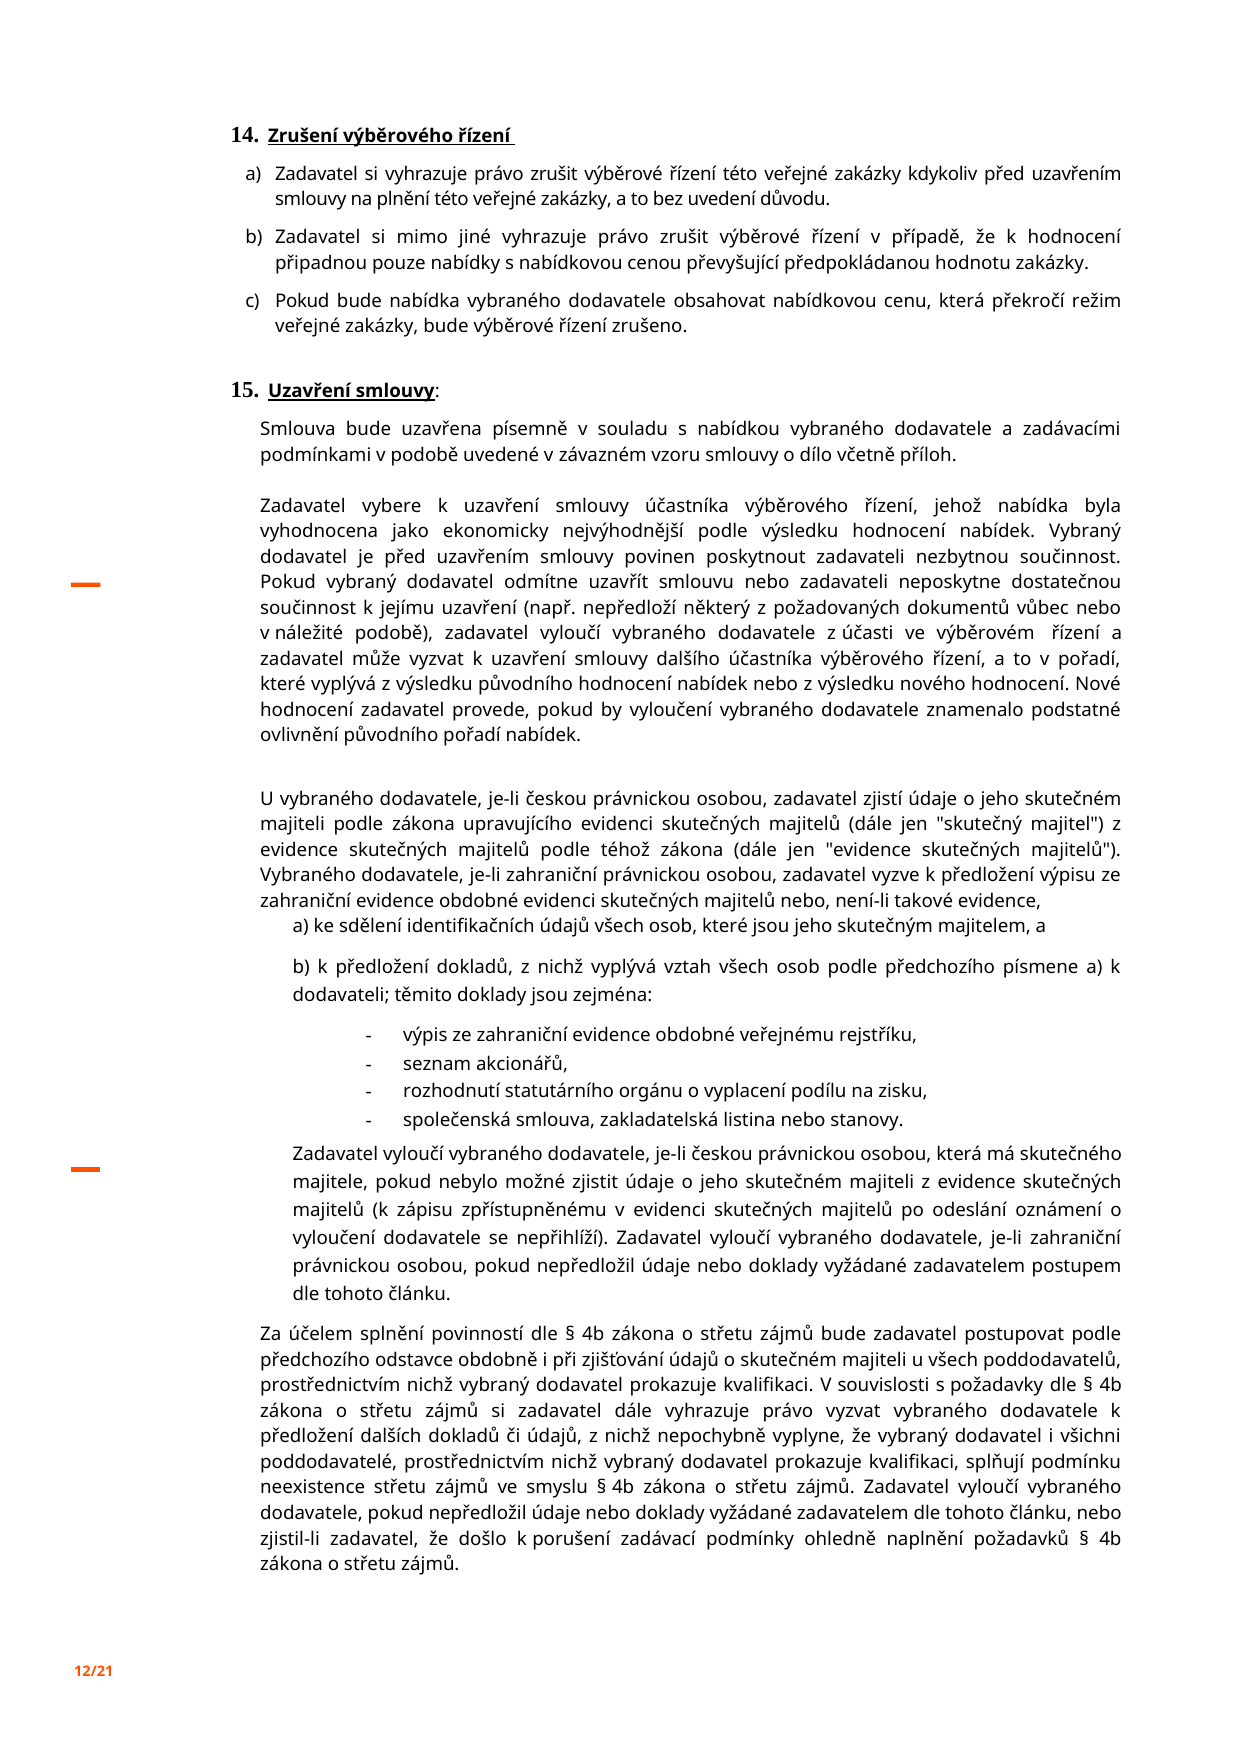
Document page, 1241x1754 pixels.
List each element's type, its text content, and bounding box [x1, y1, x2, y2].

text Smlouva bude uzavřena písemně v souladu s nabídkou vybraného dodavatele a zadávacími podmínkami v podobě uvedené v závazném vzoru smlouvy o dílo včetně příloh. [260, 415, 1122, 466]
list rozhodnutí statutárního orgánu o vyplacení podílu na zisku, [365, 1078, 1122, 1103]
text Za účelem splnění povinností dle § 4b zákona o střetu zájmů bude zadavatel postupovat podle předchozího odstavce obdobně i při zjišťování údajů o skutečném majiteli u všech poddodavatelů, prostřednictvím nichž vybraný dodavatel prokazuje kvalifikaci. V souvislosti s požadavky dle § 4b zákona o střetu zájmů si zadavatel dále vyhrazuje právo vyzvat vybraného dodavatele k předložení dalších dokladů či údajů, z nichž nepochybně vyplyne, že vybraný dodavatel i všichni poddodavatelé, prostřednictvím nichž vybraný dodavatel prokazuje kvalifikaci, splňují podmínku neexistence střetu zájmů ve smyslu § 4b zákona o střetu zájmů. Zadavatel vyloučí vybraného dodavatele, pokud nepředložil údaje nebo doklady vyžádané zadavatelem dle tohoto článku, nebo zjistil-li zadavatel, že došlo k porušení zadávací podmínky ohledně naplnění požadavků § 4b zákona o střetu zájmů. [260, 1321, 1122, 1576]
list Zadavatel si mimo jiné vyhrazuje právo zrušit výběrové řízení v případě, že k hodnocení připadnou pouze nabídky s nabídkovou cenou převyšující předpokládanou hodnotu zakázky. [245, 223, 1122, 274]
list výpis ze zahraniční evidence obdobné veřejnému rejstříku, [365, 1022, 1122, 1047]
text Zadavatel vyloučí vybraného dodavatele, je-li českou právnickou osobou, která má skutečného majitele, pokud nebylo možné zjistit údaje o jeho skutečném majiteli z evidence skutečných majitelů (k zápisu zpřístupněnému v evidenci skutečných majitelů po odeslání oznámení o vyloučení dodavatele se nepřihlíží). Zadavatel vyloučí vybraného dodavatele, je-li zahraniční právnickou osobou, pokud nepředložil údaje nebo doklady vyžádané zadavatelem postupem dle tohoto článku. [292, 1140, 1122, 1306]
list Zadavatel si vyhrazuje právo zrušit výběrové řízení této veřejné zakázky kdykoliv před uzavřením smlouvy na plnění této veřejné zakázky, a to bez uvedení důvodu. [245, 160, 1122, 211]
text a) ke sdělení identifikačních údajů všech osob, které jsou jeho skutečným majitelem, a [292, 913, 1122, 938]
text Zadavatel vybere k uzavření smlouvy účastníka výběrového řízení, jehož nabídka byla vyhodnocena jako ekonomicky nejvýhodnější podle výsledku hodnocení nabídek. Vybraný dodavatel je před uzavřením smlouvy povinen poskytnout zadavateli nezbytnou součinnost. Pokud vybraný dodavatel odmítne uzavřít smlouvu nebo zadavateli neposkytne dostatečnou součinnost k jejímu uzavření (např. nepředloží některý z požadovaných dokumentů vůbec nebo v náležité podobě), zadavatel vyloučí vybraného dodavatele z účasti ve výběrovém řízení a zadavatel může vyzvat k uzavření smlouvy dalšího účastníka výběrového řízení, a to v pořadí, které vyplývá z výsledku původního hodnocení nabídek nebo z výsledku nového hodnocení. Nové hodnocení zadavatel provede, pokud by vyloučení vybraného dodavatele znamenalo podstatné ovlivnění původního pořadí nabídek. [260, 492, 1122, 747]
list Zrušení výběrového řízení [230, 121, 1122, 147]
text U vybraného dodavatele, je-li českou právnickou osobou, zadavatel zjistí údaje o jeho skutečném majiteli podle zákona upravujícího evidenci skutečných majitelů (dále jen "skutečný majitel") z evidence skutečných majitelů podle téhož zákona (dále jen "evidence skutečných majitelů"). Vybraného dodavatele, je-li zahraniční právnickou osobou, zadavatel vyzve k předložení výpisu ze zahraniční evidence obdobné evidenci skutečných majitelů nebo, není-li takové evidence, [260, 785, 1122, 913]
list seznam akcionářů, [365, 1050, 1122, 1075]
list Uzavření smlouvy: [230, 376, 1122, 403]
text b) k předložení dokladů, z nichž vyplývá vztah všech osob podle předchozího písmene a) k dodavateli; těmito doklady jsou zejména: [292, 953, 1122, 1007]
list společenská smlouva, zakladatelská listina nebo stanovy. [365, 1106, 1122, 1131]
list Pokud bude nabídka vybraného dodavatele obsahovat nabídkovou cenu, která překročí režim veřejné zakázky, bude výběrové řízení zrušeno. [245, 287, 1122, 338]
